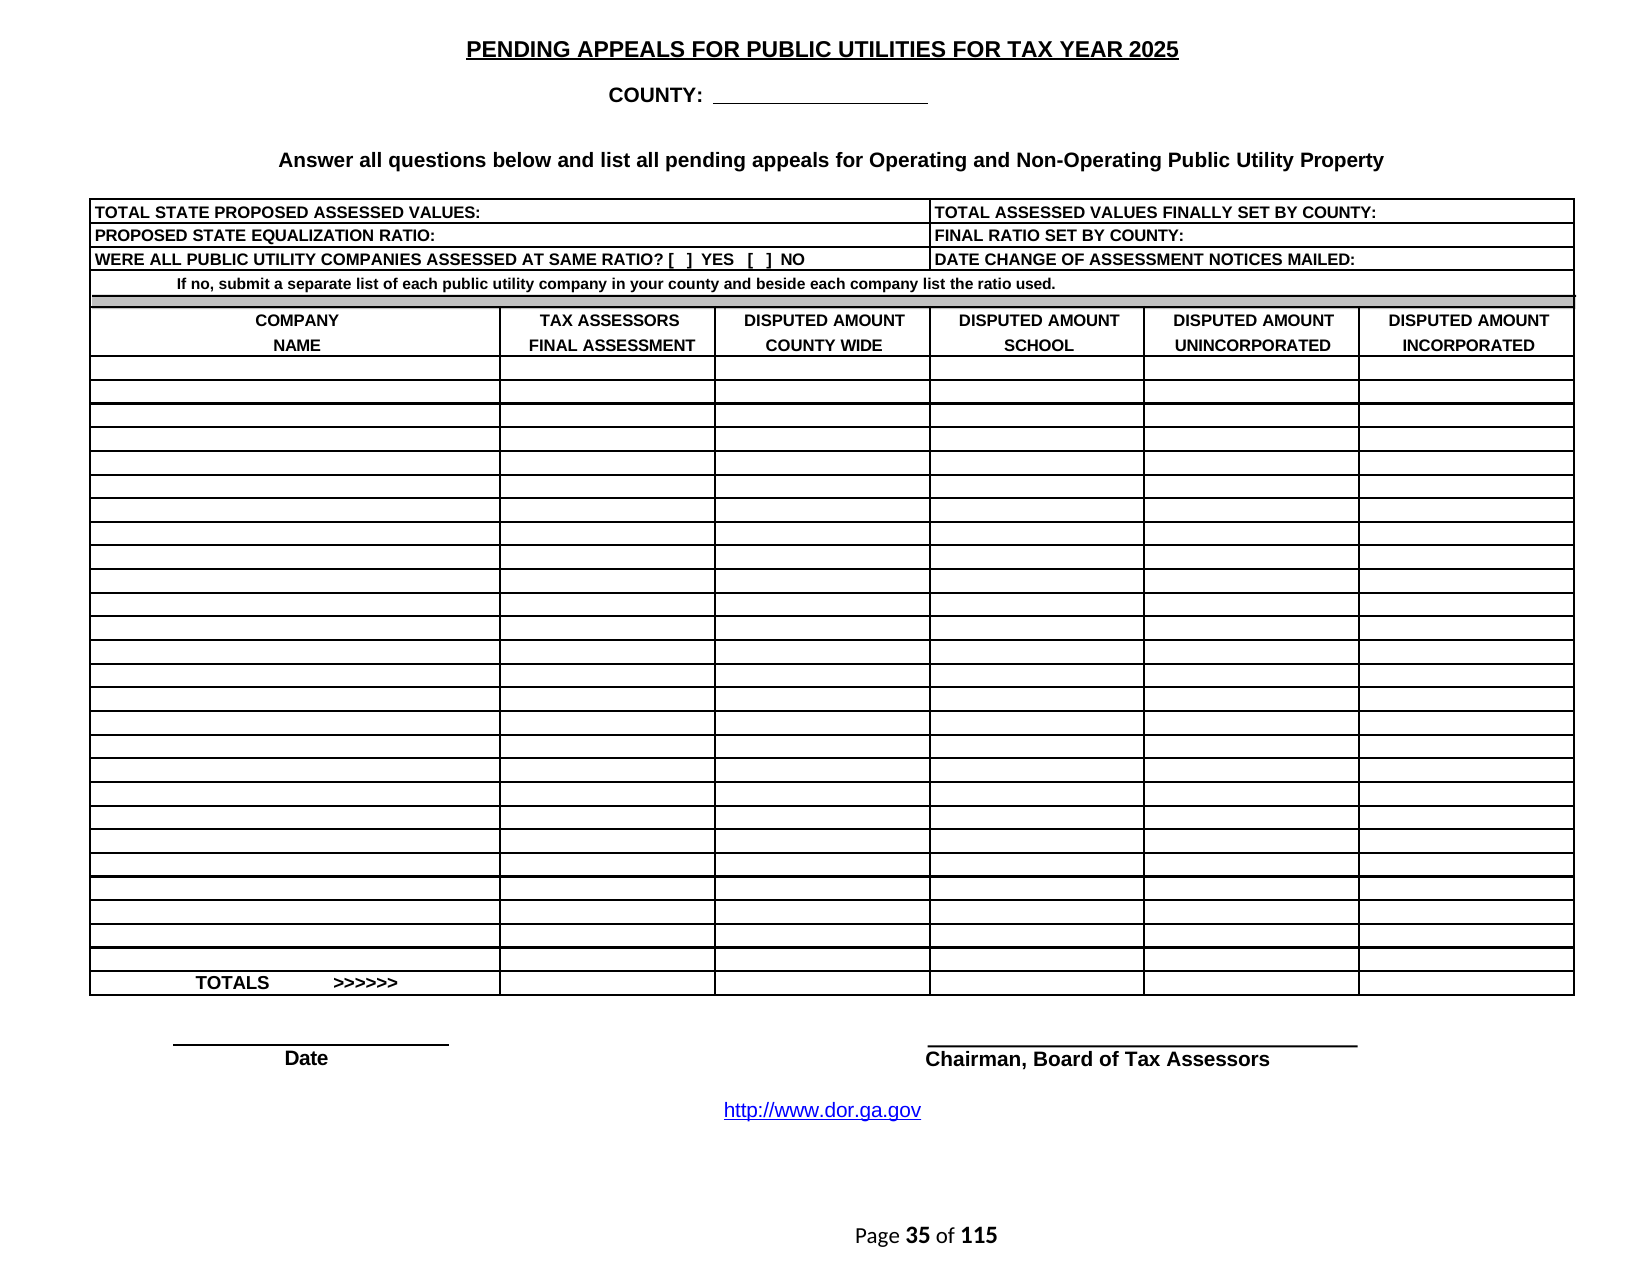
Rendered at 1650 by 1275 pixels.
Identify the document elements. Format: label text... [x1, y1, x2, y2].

table_cell [1360, 901, 1573, 923]
table_cell [716, 594, 929, 615]
text http://www.dor.ga.gov [23, 1098, 921, 1122]
table_cell [931, 972, 1143, 994]
table_cell [716, 428, 929, 450]
table_cell [931, 925, 1143, 946]
text Answer all questions below and list all pending appeals for Operating and Non-Operating Public Utility Property [46, 148, 1617, 172]
table_cell [931, 357, 1143, 379]
table_cell [931, 949, 1143, 970]
table_cell [91, 381, 499, 402]
table_cell [1360, 570, 1573, 592]
table_cell [716, 570, 929, 592]
table_cell [1360, 972, 1573, 994]
table_cell [91, 925, 499, 946]
table_cell [501, 783, 714, 804]
table_cell [501, 428, 714, 450]
table_cell DISPUTED AMOUNT SCHOOL [931, 308, 1143, 355]
table_cell [931, 736, 1143, 757]
table_cell [931, 759, 1143, 781]
table_cell [91, 476, 499, 497]
table_cell [1360, 783, 1573, 804]
table_cell [91, 878, 499, 899]
table_cell [931, 381, 1143, 402]
table_cell [716, 405, 929, 426]
table_cell [501, 830, 714, 852]
table_cell [501, 949, 714, 970]
table_cell [91, 688, 499, 710]
table_cell [1145, 712, 1358, 733]
table_cell [501, 357, 714, 379]
table_cell [1145, 476, 1358, 497]
table_cell [501, 570, 714, 592]
table_cell [931, 546, 1143, 568]
table_cell DATE CHANGE OF ASSESSMENT NOTICES MAILED: [931, 248, 1573, 269]
table_cell [1360, 476, 1573, 497]
table_cell [501, 807, 714, 828]
table_cell [501, 405, 714, 426]
table_cell [716, 617, 929, 639]
table_cell [1145, 641, 1358, 663]
table_cell [1360, 546, 1573, 568]
text Chairman, Board of Tax Assessors [925, 1048, 1315, 1071]
table_cell [1360, 925, 1573, 946]
table_cell [1360, 381, 1573, 402]
table_cell [1360, 878, 1573, 899]
table_cell [91, 546, 499, 568]
table_cell [931, 807, 1143, 828]
table_cell [931, 570, 1143, 592]
table_cell [716, 712, 929, 733]
table_cell [91, 712, 499, 733]
table_cell [716, 759, 929, 781]
table_cell [1145, 854, 1358, 875]
table_cell [1145, 381, 1358, 402]
table_cell [1360, 641, 1573, 663]
table_cell [501, 854, 714, 875]
text COUNTY: [23, 82, 1513, 106]
table_cell DISPUTED AMOUNT UNINCORPORATED [1145, 308, 1358, 355]
table_cell [1360, 712, 1573, 733]
table_cell [91, 736, 499, 757]
table_cell [1145, 972, 1358, 994]
table_cell PROPOSED STATE EQUALIZATION RATIO: [91, 224, 929, 246]
table_cell DISPUTED AMOUNT INCORPORATED [1360, 308, 1573, 355]
table_cell [716, 807, 929, 828]
table_cell [1145, 736, 1358, 757]
table_cell [716, 476, 929, 497]
table_cell [91, 523, 499, 544]
table_cell [1145, 452, 1358, 473]
table_cell [931, 665, 1143, 686]
table_cell [91, 759, 499, 781]
table_cell [931, 405, 1143, 426]
table_cell [501, 878, 714, 899]
table_header TOTAL STATE PROPOSED ASSESSED VALUES: [91, 200, 929, 222]
table_cell [91, 641, 499, 663]
table_cell [716, 499, 929, 521]
table_cell [501, 712, 714, 733]
table_cell [91, 499, 499, 521]
table_cell [716, 641, 929, 663]
table_cell [931, 594, 1143, 615]
table_cell [91, 783, 499, 804]
table_cell [1360, 428, 1573, 450]
table_cell [91, 949, 499, 970]
table_cell DISPUTED AMOUNT COUNTY WIDE [716, 308, 929, 355]
table_cell [1145, 949, 1358, 970]
table_cell [716, 925, 929, 946]
table_cell [501, 688, 714, 710]
table_cell [1145, 405, 1358, 426]
table_cell [1145, 594, 1358, 615]
table_cell [1145, 546, 1358, 568]
table_cell [716, 546, 929, 568]
table_cell [1145, 878, 1358, 899]
table_cell [931, 688, 1143, 710]
table_cell [931, 499, 1143, 521]
table_cell [716, 830, 929, 852]
table_header TOTAL ASSESSED VALUES FINALLY SET BY COUNTY: [931, 200, 1573, 222]
table_cell [1145, 901, 1358, 923]
table_cell [501, 972, 714, 994]
table_cell [716, 878, 929, 899]
table_cell [716, 523, 929, 544]
table_cell [1360, 759, 1573, 781]
table_cell [716, 452, 929, 473]
table_cell [1145, 807, 1358, 828]
table_cell [716, 854, 929, 875]
table_cell [501, 901, 714, 923]
table_cell [501, 452, 714, 473]
table_cell [931, 783, 1143, 804]
subtitle PENDING APPEALS FOR PUBLIC UTILITIES FOR TAX YEAR 2025 [28, 36, 1617, 62]
table_cell [91, 665, 499, 686]
table_cell [1360, 807, 1573, 828]
table_cell [91, 594, 499, 615]
table_cell [1360, 665, 1573, 686]
table_cell [501, 617, 714, 639]
table_cell [716, 357, 929, 379]
table_cell [1145, 357, 1358, 379]
table_cell [501, 925, 714, 946]
table_cell [1145, 759, 1358, 781]
table_cell [501, 499, 714, 521]
table_cell [91, 901, 499, 923]
table_cell [1360, 688, 1573, 710]
table_cell [1360, 499, 1573, 521]
table_cell [501, 665, 714, 686]
table_cell [1360, 949, 1573, 970]
table_cell [1360, 854, 1573, 875]
table_cell [716, 972, 929, 994]
table_cell [931, 901, 1143, 923]
table_cell [91, 405, 499, 426]
table_cell [1360, 523, 1573, 544]
table_cell [931, 452, 1143, 473]
table_cell [1145, 617, 1358, 639]
table_cell TAX ASSESSORS FINAL ASSESSMENT [501, 308, 714, 355]
table_cell [91, 357, 499, 379]
table_cell WERE ALL PUBLIC UTILITY COMPANIES ASSESSED AT SAME RATIO? [ ] YES [ ] NO [91, 248, 929, 269]
table_cell [91, 452, 499, 473]
table_cell [716, 949, 929, 970]
table_cell [91, 428, 499, 450]
table_cell [501, 736, 714, 757]
table_cell [91, 570, 499, 592]
table_cell [501, 523, 714, 544]
table_cell TOTALS >>>>>> [91, 972, 499, 994]
table_cell [501, 381, 714, 402]
table_cell [931, 428, 1143, 450]
table_cell [501, 476, 714, 497]
table_cell [716, 901, 929, 923]
table_cell [716, 736, 929, 757]
table_cell [501, 594, 714, 615]
table_cell [1360, 594, 1573, 615]
table_cell [91, 807, 499, 828]
table_cell [1145, 499, 1358, 521]
table_cell [716, 688, 929, 710]
table_cell [931, 878, 1143, 899]
table_cell [1145, 688, 1358, 710]
table_cell [91, 854, 499, 875]
table_cell [1360, 357, 1573, 379]
table_cell [931, 617, 1143, 639]
table_cell [501, 546, 714, 568]
table_cell [91, 617, 499, 639]
table_cell [931, 712, 1143, 733]
table_cell If no, submit a separate list of each public utility company in your county and beside each company list the ratio used. [91, 271, 1573, 306]
table_cell [1145, 428, 1358, 450]
table_cell [1145, 665, 1358, 686]
table_cell [1360, 736, 1573, 757]
table_cell [1360, 830, 1573, 852]
table_cell [91, 830, 499, 852]
table_cell [716, 381, 929, 402]
table_cell [931, 523, 1143, 544]
table_cell [931, 641, 1143, 663]
table_cell [716, 783, 929, 804]
table_cell [931, 476, 1143, 497]
table_cell [1145, 783, 1358, 804]
table_cell [1145, 570, 1358, 592]
table_cell [501, 759, 714, 781]
table_cell [931, 854, 1143, 875]
table_cell FINAL RATIO SET BY COUNTY: [931, 224, 1573, 246]
table_cell [1145, 830, 1358, 852]
table_cell [1360, 617, 1573, 639]
table_cell [1360, 452, 1573, 473]
table_cell [1360, 405, 1573, 426]
table_cell [931, 830, 1143, 852]
table_cell [1145, 925, 1358, 946]
table_cell [501, 641, 714, 663]
table_cell [1145, 523, 1358, 544]
table_cell [716, 665, 929, 686]
table_cell COMPANY NAME [91, 308, 499, 355]
